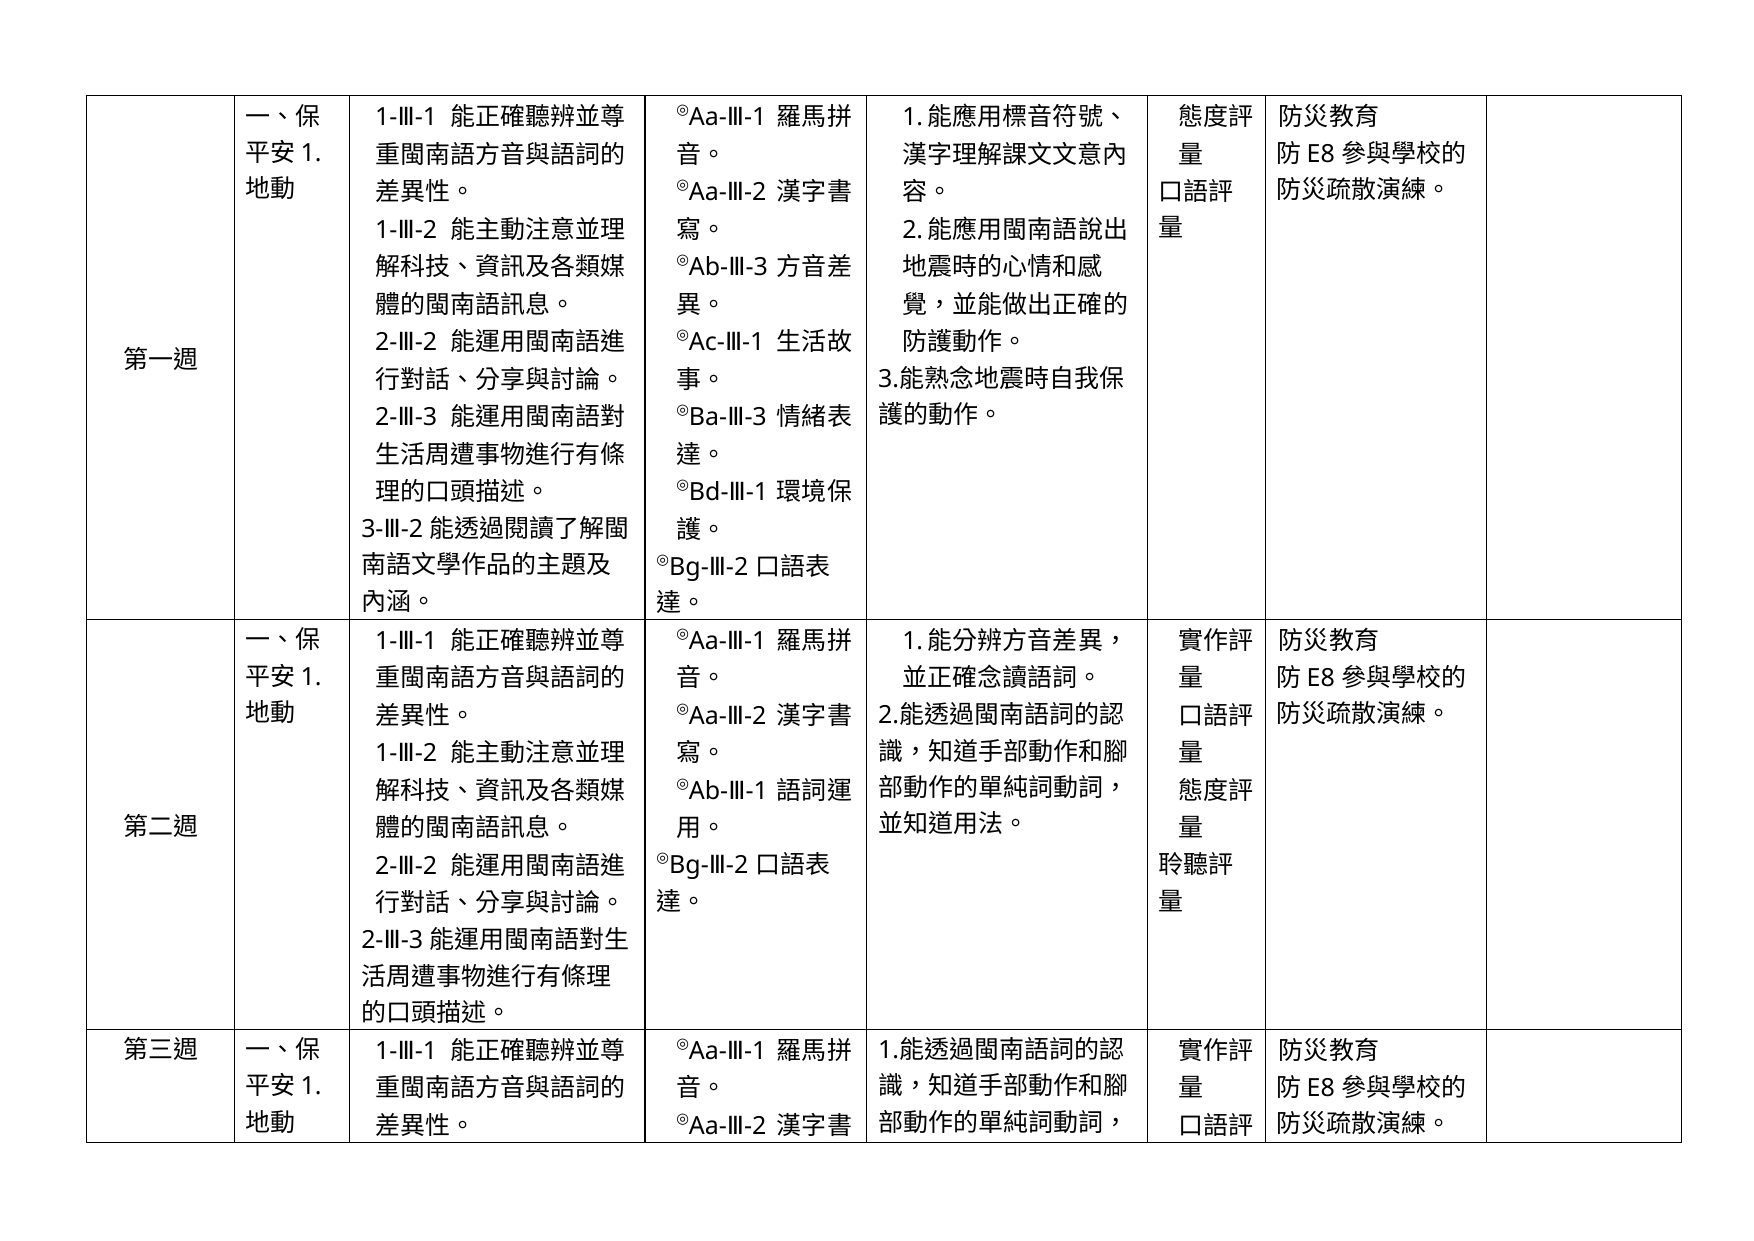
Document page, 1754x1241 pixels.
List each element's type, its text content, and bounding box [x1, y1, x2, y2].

table_cell 實作評量 口語評量 態度評量 聆聽評量 [1148, 620, 1265, 1028]
table_cell [1487, 620, 1681, 1028]
table_cell 實作評量 口語評量 聆聽評量 [1148, 1030, 1265, 1142]
table_cell 態度評量 口語評量 [1148, 96, 1265, 619]
table_cell 一、保平安1.地動 [235, 96, 349, 619]
table_cell 第二週 [87, 620, 234, 1028]
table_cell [867, 1030, 1147, 1142]
table_cell 一、保平安1.地動 [235, 1030, 349, 1142]
table_cell 第三週 [87, 1030, 234, 1142]
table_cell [646, 1030, 866, 1142]
table_cell 一、保平安1.地動 [235, 620, 349, 1028]
table_cell 1-Ⅲ-1 能正確聽辨並尊重閩南語方音與語詞的差異性。 1-Ⅲ-2 能主動注意並理解科技、資訊及各類媒體的閩南語訊息。 2-Ⅲ-2 能運用閩南語進行對話、分享與討論。 2-Ⅲ-3 能運用閩南語對生活周遭事物進行有條理的口頭描述。 3-Ⅲ-2 能透過閱讀了解閩南語文學作品的主題及內涵。 [350, 96, 644, 619]
table_cell 1.能分辨方音差異，並正確念讀語詞。 2.能透過閩南語詞的認識，知道手部動作和腳部動作的單純詞動詞，並知道用法。 [867, 620, 1147, 1028]
table_cell 第一週 [87, 96, 234, 619]
table_cell 防災教育 防E8 參與學校的防災疏散演練。 [1266, 96, 1486, 619]
table_cell ◎Aa-Ⅲ-1 羅馬拼音。 ◎Aa-Ⅲ-2 漢字書寫。 ◎Ab-Ⅲ-3 方音差異。 ◎Ac-Ⅲ-1 生活故事。 ◎Ba-Ⅲ-3 情緒表達。 ◎Bd-Ⅲ-1 環境保護。 ◎Bg-Ⅲ-2 口語表達。 [646, 96, 866, 619]
table_cell 防災教育 防E8 參與學校的防災疏散演練。 [1266, 620, 1486, 1028]
table_cell [1487, 96, 1681, 619]
table_cell ◎Aa-Ⅲ-1 羅馬拼音。 ◎Aa-Ⅲ-2 漢字書寫。 ◎Ab-Ⅲ-1 語詞運用。 ◎Bg-Ⅲ-2 口語表達。 [646, 620, 866, 1028]
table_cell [1266, 1030, 1486, 1142]
table_cell [1487, 1030, 1681, 1142]
table_cell 1.能應用標音符號、漢字理解課文文意內容。 2.能應用閩南語說出地震時的心情和感覺，並能做出正確的防護動作。 3.能熟念地震時自我保護的動作。 [867, 96, 1147, 619]
table_cell 1-Ⅲ-1 能正確聽辨並尊重閩南語方音與語詞的差異性。 1-Ⅲ-2 能主動注意並理解科技、資訊及各類媒體的閩南語訊息。 2-Ⅲ-2 能運用閩南語進行對話、分享與討論。 2-Ⅲ-3 能運用閩南語對生活周遭事物進行有條理的口頭描述。 [350, 620, 644, 1028]
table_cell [350, 1030, 644, 1142]
